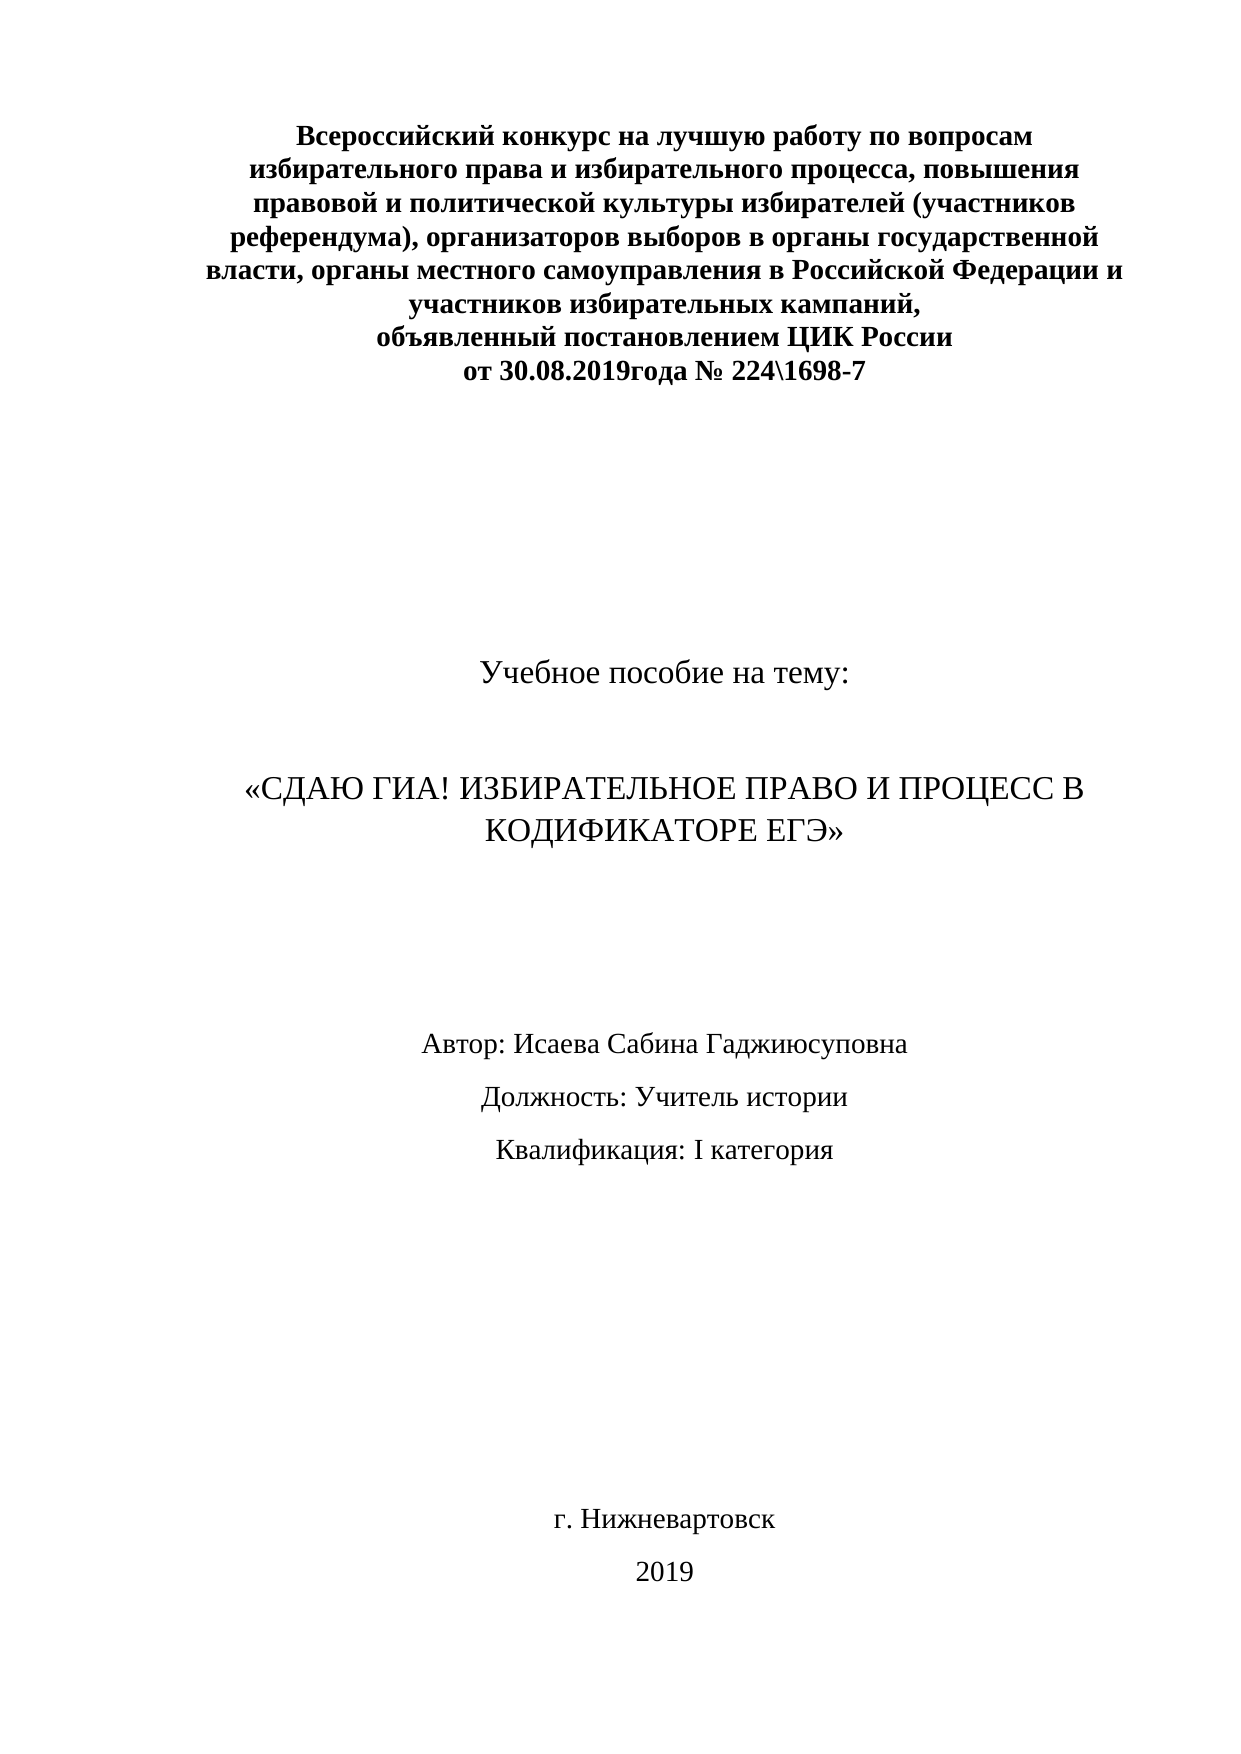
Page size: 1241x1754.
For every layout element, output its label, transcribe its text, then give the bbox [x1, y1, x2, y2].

text 2019 [177, 1554, 1152, 1588]
text Квалификация: I категория [177, 1132, 1152, 1165]
text Автор: Исаева Сабина Гаджиюсуповна [177, 1026, 1152, 1060]
text Учебное пособие на тему: [177, 652, 1152, 691]
text «СДАЮ ГИА! ИЗБИРАТЕЛЬНОЕ ПРАВО И ПРОЦЕСС В КОДИФИКАТОРЕ ЕГЭ» [177, 768, 1152, 848]
table_header Всероссийский конкурс на лучшую работу по вопросам избирательного права и избирательного процесса, повышения правовой и политической культуры избирателей (участников референдума), организаторов выборов в органы государственной власти, органы местного самоуправления в Российской Федерации и участников избирательных кампаний, объявленный постановлением ЦИК России от 30.08.2019года № 224\1698-7 [183, 118, 1146, 652]
text Должность: Учитель истории [177, 1079, 1152, 1113]
text г. Нижневартовск [177, 1502, 1152, 1535]
